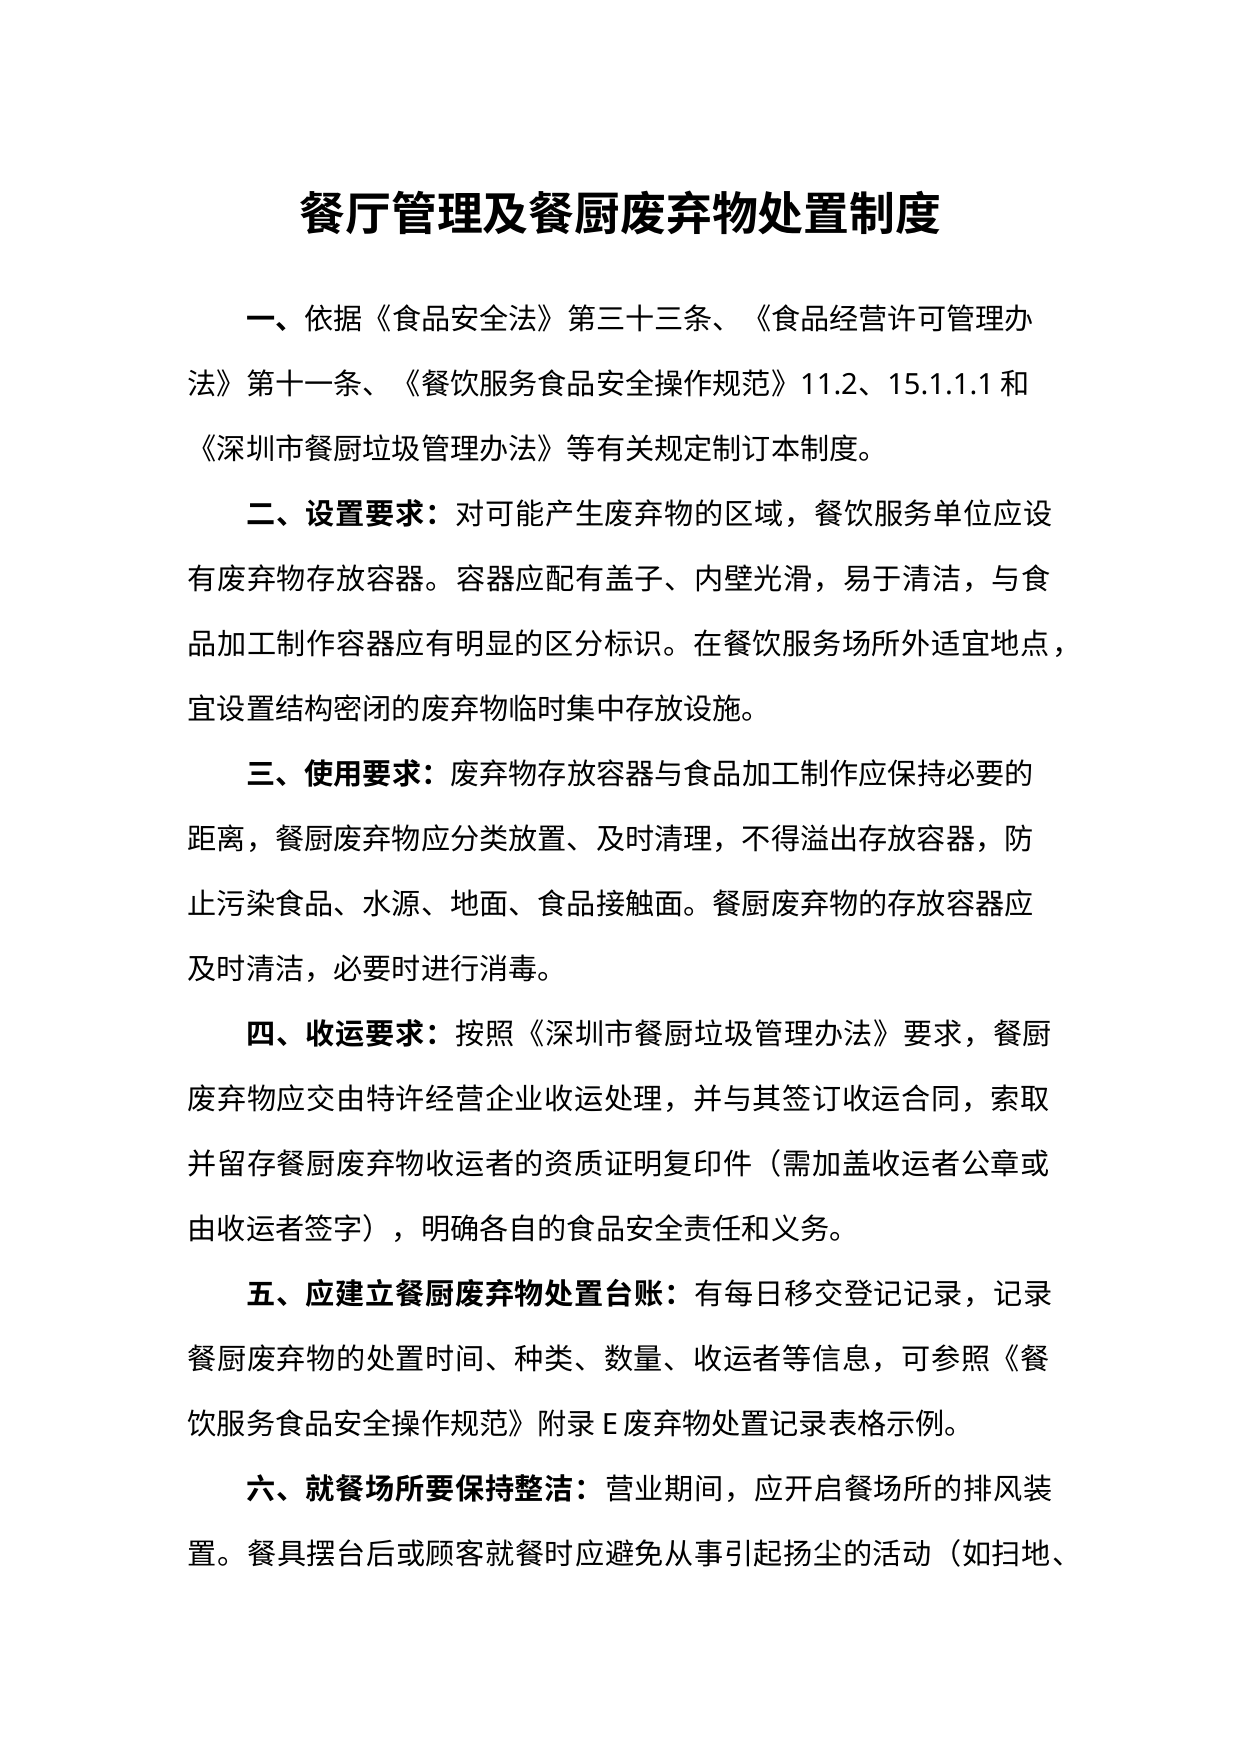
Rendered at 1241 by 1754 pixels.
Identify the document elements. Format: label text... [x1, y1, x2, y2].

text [187, 1454, 1053, 1584]
text 四、收运要求：按照《深圳市餐厨垃圾管理办法》要求，餐厨废弃物应交由特许经营企业收运处理，并与其签订收运合同，索取并留存餐厨废弃物收运者的资质证明复印件（需加盖收运者公章或由收运者签字），明确各自的食品安全责任和义务。 [187, 999, 1053, 1259]
text 餐厅管理及餐厨废弃物处置制度 [187, 162, 1053, 259]
text 一、依据《食品安全法》第三十三条、《食品经营许可管理办法》第十一条、《餐饮服务食品安全操作规范》11.2、15.1.1.1和《深圳市餐厨垃圾管理办法》等有关规定制订本制度。 [187, 284, 1053, 479]
text 二、设置要求：对可能产生废弃物的区域，餐饮服务单位应设有废弃物存放容器。容器应配有盖子、内壁光滑，易于清洁，与食品加工制作容器应有明显的区分标识。在餐饮服务场所外适宜地点，宜设置结构密闭的废弃物临时集中存放设施。 [187, 479, 1053, 739]
text 五、应建立餐厨废弃物处置台账：有每日移交登记记录，记录餐厨废弃物的处置时间、种类、数量、收运者等信息，可参照《餐饮服务食品安全操作规范》附录E废弃物处置记录表格示例。 [187, 1259, 1053, 1454]
text 三、使用要求：废弃物存放容器与食品加工制作应保持必要的距离，餐厨废弃物应分类放置、及时清理，不得溢出存放容器，防止污染食品、水源、地面、食品接触面。餐厨废弃物的存放容器应及时清洁，必要时进行消毒。 [187, 739, 1053, 999]
